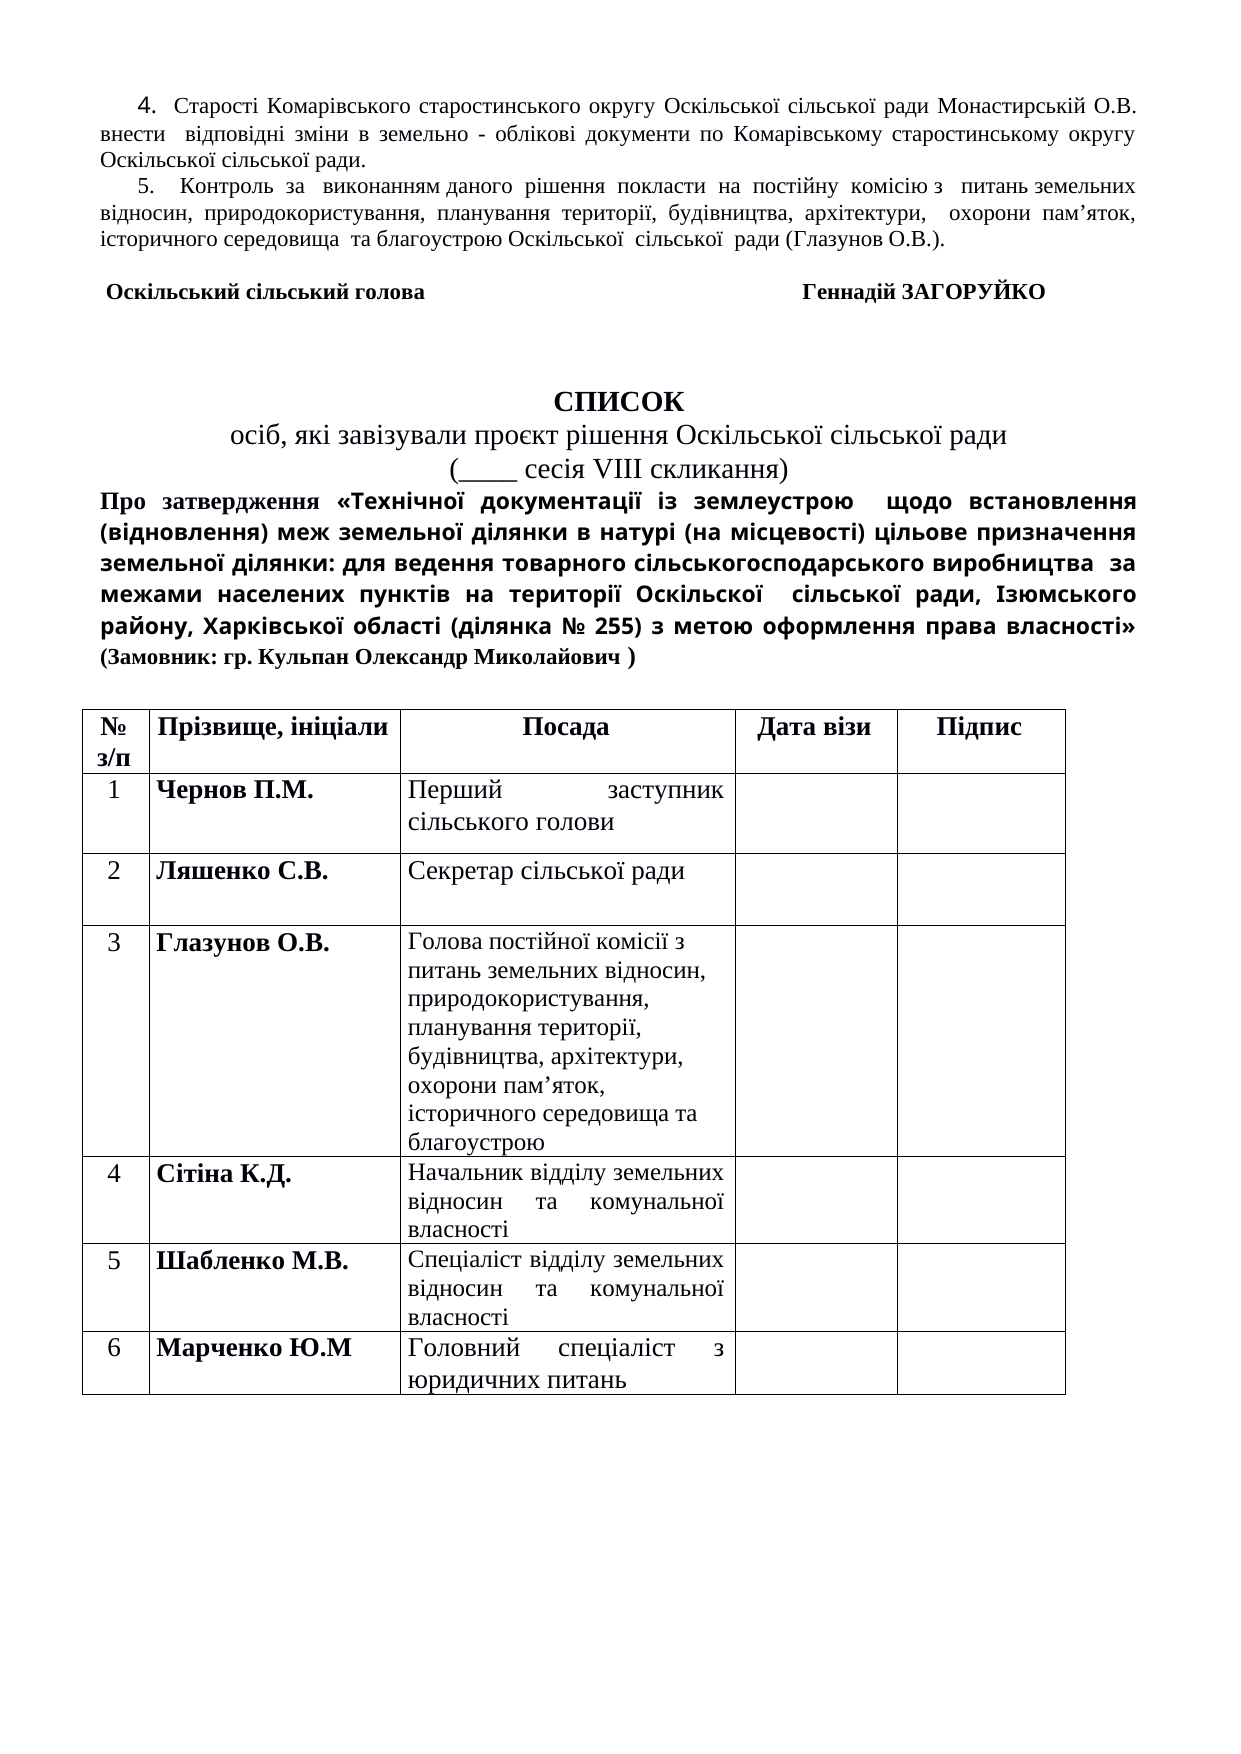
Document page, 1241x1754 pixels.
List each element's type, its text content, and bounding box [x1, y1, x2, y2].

table_cell Глазунов О.В. [150, 926, 400, 1156]
text Оскільський сільський голова Геннадій ЗАГОРУЙКО [100, 278, 1137, 304]
table_cell 3 [83, 926, 149, 1156]
table_cell Голова постійної комісії з питань земельних відносин, природокористування, планування території, будівництва, архітектури, охорони пам’яток, історичного середовища та благоустрою [401, 926, 735, 1156]
table_cell Перший заступник сільського голови [401, 774, 735, 853]
table_cell [898, 774, 1065, 853]
table_header № з/п [83, 710, 149, 773]
table_cell Шабленко М.В. [150, 1244, 400, 1331]
text осіб, які завізували проєкт рішення Оскільської сільської ради [100, 417, 1137, 451]
table_cell [736, 1244, 897, 1331]
table_cell [736, 926, 897, 1156]
table_cell Спеціаліст відділу земельних відносин та комунальної власності [401, 1244, 735, 1331]
table_header Дата візи [736, 710, 897, 773]
text (____ сесія VIII скликання) [100, 451, 1137, 484]
table_cell [898, 854, 1065, 925]
table_cell 1 [83, 774, 149, 853]
table_cell [736, 854, 897, 925]
table_cell Ляшенко С.В. [150, 854, 400, 925]
text СПИСОК [100, 384, 1137, 417]
table_header Прізвище, ініціали [150, 710, 400, 773]
table_cell Секретар сільської ради [401, 854, 735, 925]
table_cell 5 [83, 1244, 149, 1331]
table_cell Чернов П.М. [150, 774, 400, 853]
table_cell [736, 774, 897, 853]
table_cell [898, 926, 1065, 1156]
table_cell 4 [83, 1157, 149, 1243]
text Про затвердження «Технічної документації із землеустрою щодо встановлення (відновлення) меж земельної ділянки в натурі (на місцевості) цільове призначення земельної ділянки: для ведення товарного сільськогосподарського виробництва за межами населених пунктів на території Оскільскої сільської ради, Ізюмського району, Харківської області (ділянка № 255) з метою оформлення права власності» (Замовник: гр. Кульпан Олександр Миколайович ) [100, 484, 1137, 669]
table_cell Марченко Ю.М [150, 1332, 400, 1394]
table_cell Головний спеціаліст з юридичних питань [401, 1332, 735, 1394]
table_cell [736, 1332, 897, 1394]
list Старості Комарівського старостинського округу Оскільської сільської ради Монастирській О.В. внести відповідні зміни в земельно - облікові документи по Комарівському старостинському округу Оскільської сільської ради. [100, 89, 1137, 173]
table_cell 6 [83, 1332, 149, 1394]
table_cell Начальник відділу земельних відносин та комунальної власності [401, 1157, 735, 1243]
table_header Підпис [898, 710, 1065, 773]
table_header Посада [401, 710, 735, 773]
list Контроль за виконанням даного рішення покласти на постійну комісію з питань земельних відносин, природокористування, планування території, будівництва, архітектури, охорони пам’яток, історичного середовища та благоустрою Оскільської сільської ради (Глазунов О.В.). [100, 173, 1137, 252]
table_cell Сітіна К.Д. [150, 1157, 400, 1243]
table_cell 2 [83, 854, 149, 925]
table_cell [898, 1244, 1065, 1331]
table_cell [898, 1157, 1065, 1243]
table_cell [898, 1332, 1065, 1394]
table_cell [736, 1157, 897, 1243]
